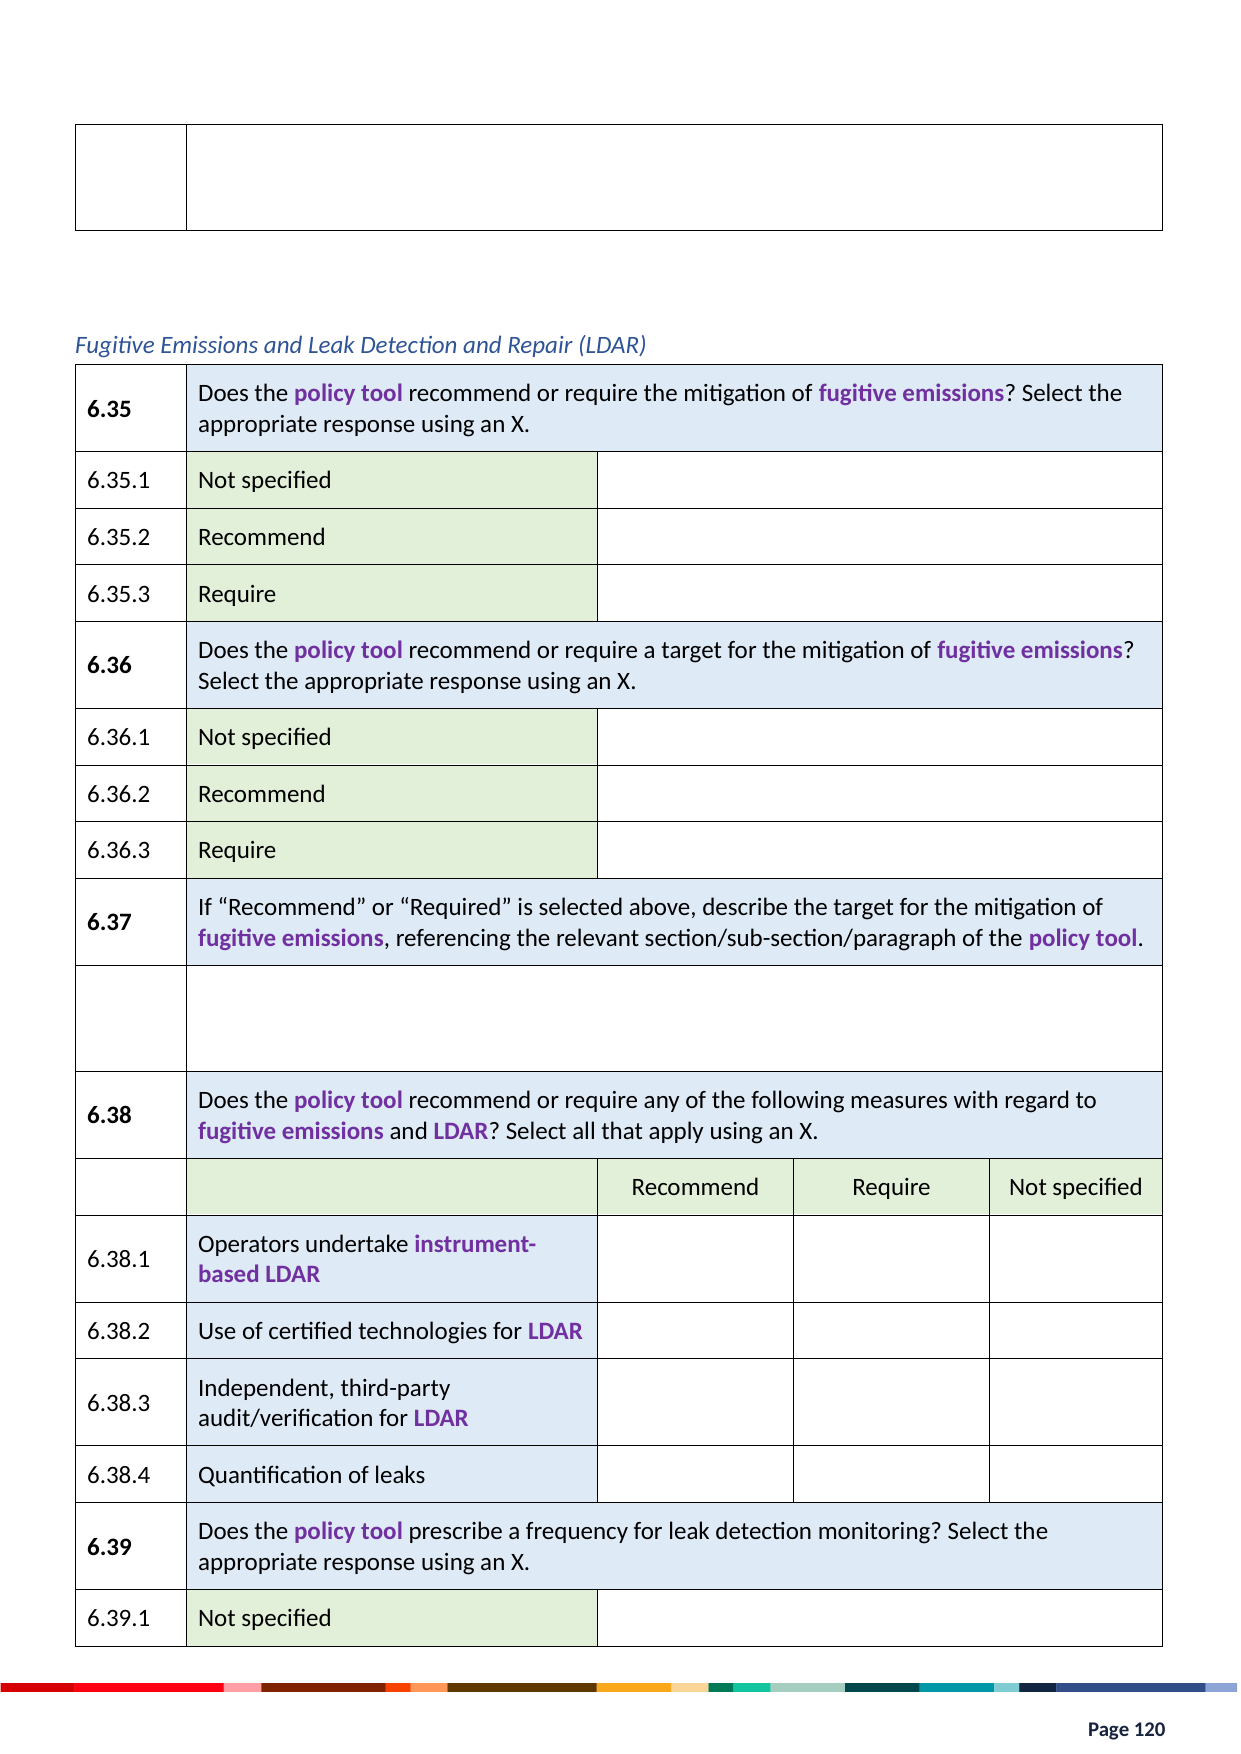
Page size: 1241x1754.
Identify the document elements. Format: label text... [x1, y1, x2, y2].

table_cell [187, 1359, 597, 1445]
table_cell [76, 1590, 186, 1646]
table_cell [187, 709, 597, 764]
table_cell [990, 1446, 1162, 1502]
subtitle Fugitive Emissions and Leak Detection and Repair (LDAR) [75, 329, 1165, 360]
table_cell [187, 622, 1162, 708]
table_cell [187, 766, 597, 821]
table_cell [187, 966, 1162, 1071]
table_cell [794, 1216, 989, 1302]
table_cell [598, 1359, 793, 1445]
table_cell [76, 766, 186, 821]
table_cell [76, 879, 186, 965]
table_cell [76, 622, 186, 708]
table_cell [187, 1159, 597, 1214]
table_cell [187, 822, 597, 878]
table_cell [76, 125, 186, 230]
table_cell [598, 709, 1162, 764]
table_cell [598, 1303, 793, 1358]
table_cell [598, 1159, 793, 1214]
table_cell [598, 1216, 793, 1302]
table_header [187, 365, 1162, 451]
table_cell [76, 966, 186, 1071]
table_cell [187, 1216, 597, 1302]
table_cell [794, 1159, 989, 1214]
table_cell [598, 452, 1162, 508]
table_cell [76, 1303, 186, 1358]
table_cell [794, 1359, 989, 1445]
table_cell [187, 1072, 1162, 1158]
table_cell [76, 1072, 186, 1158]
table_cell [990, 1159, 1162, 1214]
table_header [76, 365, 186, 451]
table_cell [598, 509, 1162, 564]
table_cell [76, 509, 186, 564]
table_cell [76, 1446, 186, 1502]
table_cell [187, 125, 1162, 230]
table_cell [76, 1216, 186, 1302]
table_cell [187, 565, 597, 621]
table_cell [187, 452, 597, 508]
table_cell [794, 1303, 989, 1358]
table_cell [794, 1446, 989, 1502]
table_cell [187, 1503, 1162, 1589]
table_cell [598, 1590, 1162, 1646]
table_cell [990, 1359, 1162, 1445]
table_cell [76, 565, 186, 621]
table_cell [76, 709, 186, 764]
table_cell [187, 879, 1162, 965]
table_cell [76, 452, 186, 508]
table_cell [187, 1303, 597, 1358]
picture [0, 1683, 1236, 1692]
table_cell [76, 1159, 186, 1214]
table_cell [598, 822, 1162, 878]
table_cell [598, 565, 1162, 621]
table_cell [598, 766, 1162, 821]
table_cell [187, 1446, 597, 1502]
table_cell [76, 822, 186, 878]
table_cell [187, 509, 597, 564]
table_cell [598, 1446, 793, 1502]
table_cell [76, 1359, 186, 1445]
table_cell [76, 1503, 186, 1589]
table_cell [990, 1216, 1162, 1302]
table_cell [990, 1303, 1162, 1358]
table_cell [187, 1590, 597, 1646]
